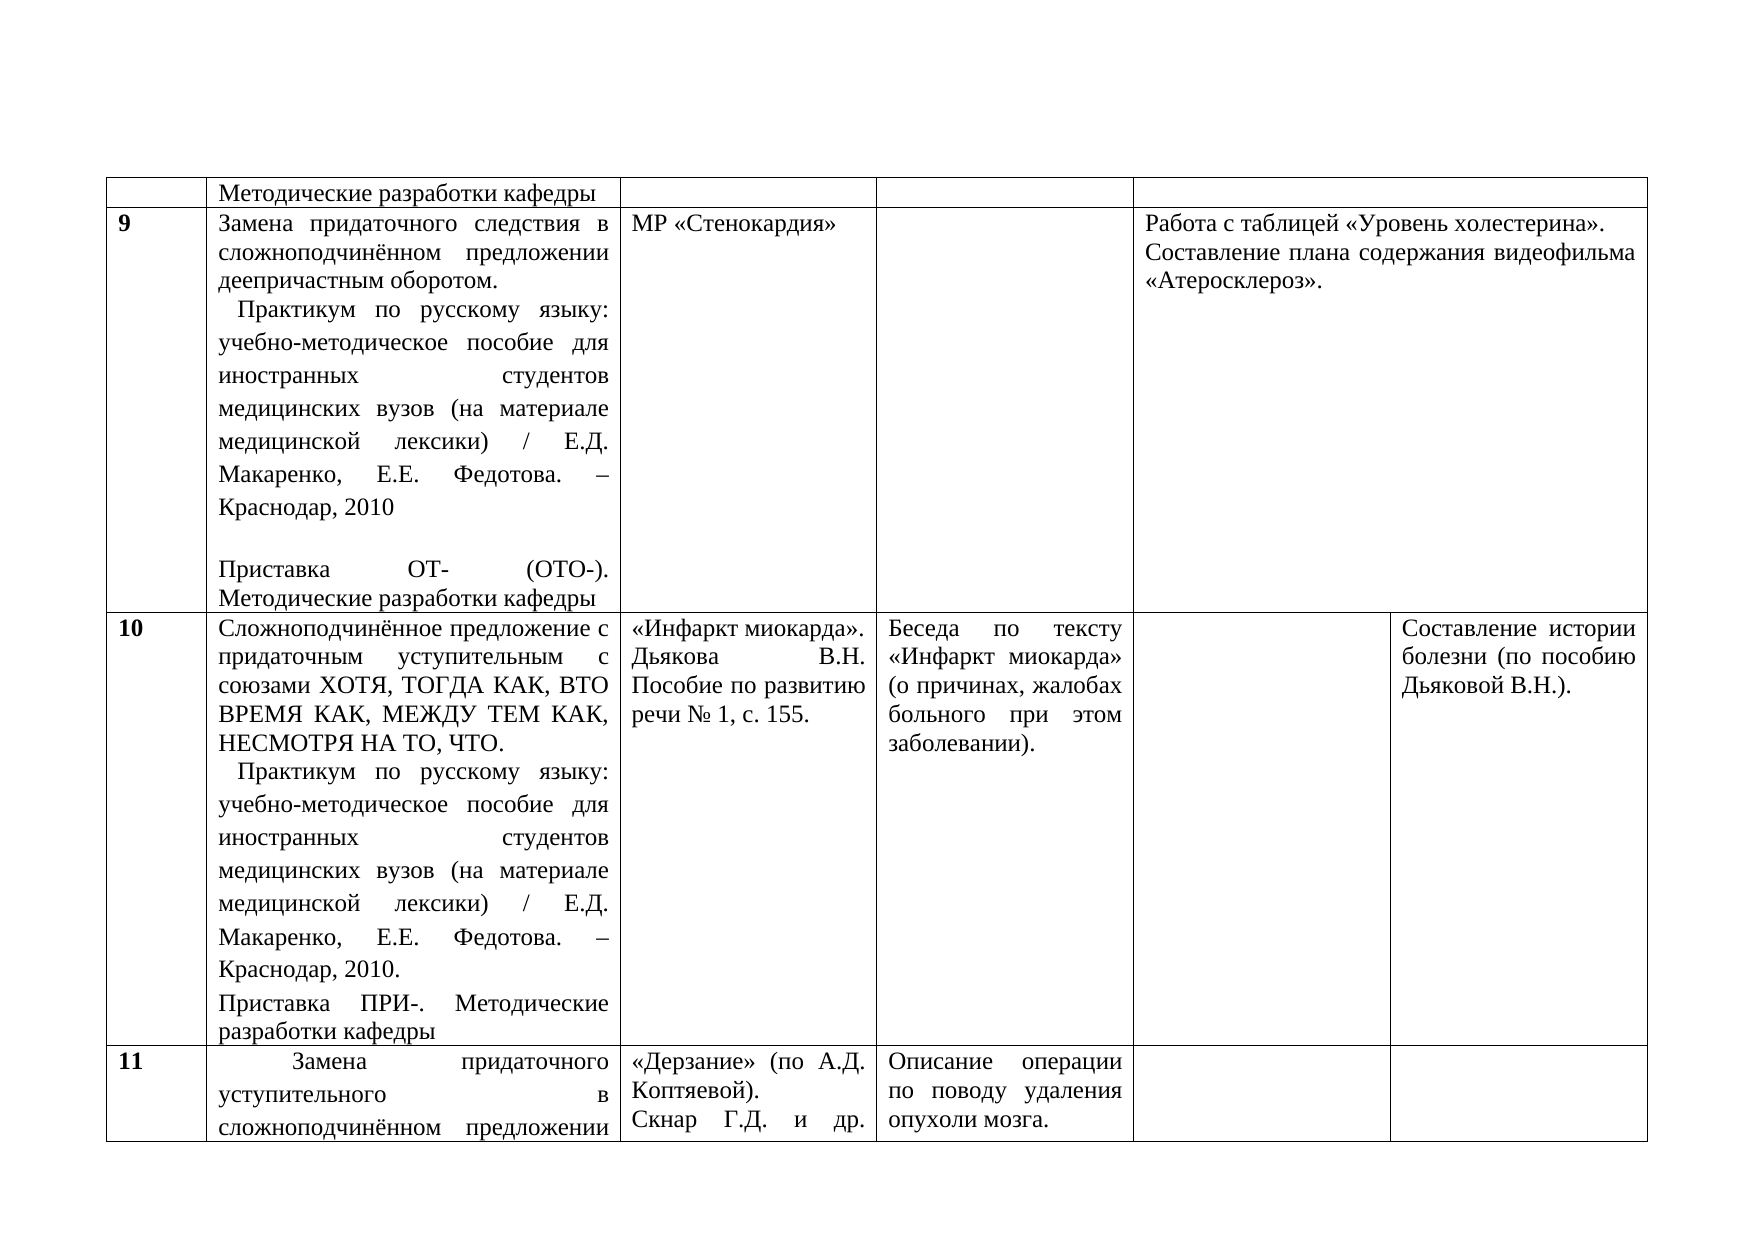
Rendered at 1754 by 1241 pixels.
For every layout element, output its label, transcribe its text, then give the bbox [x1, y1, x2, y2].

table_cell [1134, 178, 1647, 207]
table_cell Работа с таблицей «Уровень холестерина». Составление плана содержания видеофильма «Атеросклероз». [1134, 208, 1647, 612]
table_cell МР «Стенокардия» [621, 208, 876, 612]
table_cell Беседа по тексту «Инфаркт миокарда» (о причинах, жалобах больного при этом заболевании). [877, 613, 1133, 1045]
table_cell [621, 178, 876, 207]
table_cell 11 [107, 1046, 206, 1141]
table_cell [207, 1046, 620, 1141]
table_cell 8 [107, 178, 206, 207]
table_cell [621, 1046, 876, 1141]
table_cell [877, 208, 1133, 612]
table_cell [1134, 1046, 1390, 1141]
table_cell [877, 1046, 1133, 1141]
table_cell Замена придаточного следствия в сложноподчинённом предложении деепричастным оборотом. Практикум по русскому языку: учебно-методическое пособие для иностранных студентов медицинских вузов (на материале медицинской лексики) / Е.Д. Макаренко, Е.Е. Федотова. – Краснодар, 2010 Приставка ОТ- (ОТО-). Методические разработки кафедры [207, 208, 620, 612]
table_cell [1134, 613, 1390, 1045]
table_cell 10 [107, 613, 206, 1045]
table_cell 9 [107, 208, 206, 612]
table_cell [1391, 1046, 1647, 1141]
table_cell «Инфаркт миокарда». Дьякова В.Н. Пособие по развитию речи № 1, с. 155. [621, 613, 876, 1045]
table_cell Сложноподчинённое предложение с придаточным уступительным с союзами ХОТЯ, ТОГДА КАК, ВТО ВРЕМЯ КАК, МЕЖДУ ТЕМ КАК, НЕСМОТРЯ НА ТО, ЧТО. Практикум по русскому языку: учебно-методическое пособие для иностранных студентов медицинских вузов (на материале медицинской лексики) / Е.Д. Макаренко, Е.Е. Федотова. – Краснодар, 2010. Приставка ПРИ-. Методические разработки кафедры [207, 613, 620, 1045]
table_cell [207, 178, 620, 207]
table_cell Составление истории болезни (по пособию Дьяковой В.Н.). [1391, 613, 1647, 1045]
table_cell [877, 178, 1133, 207]
